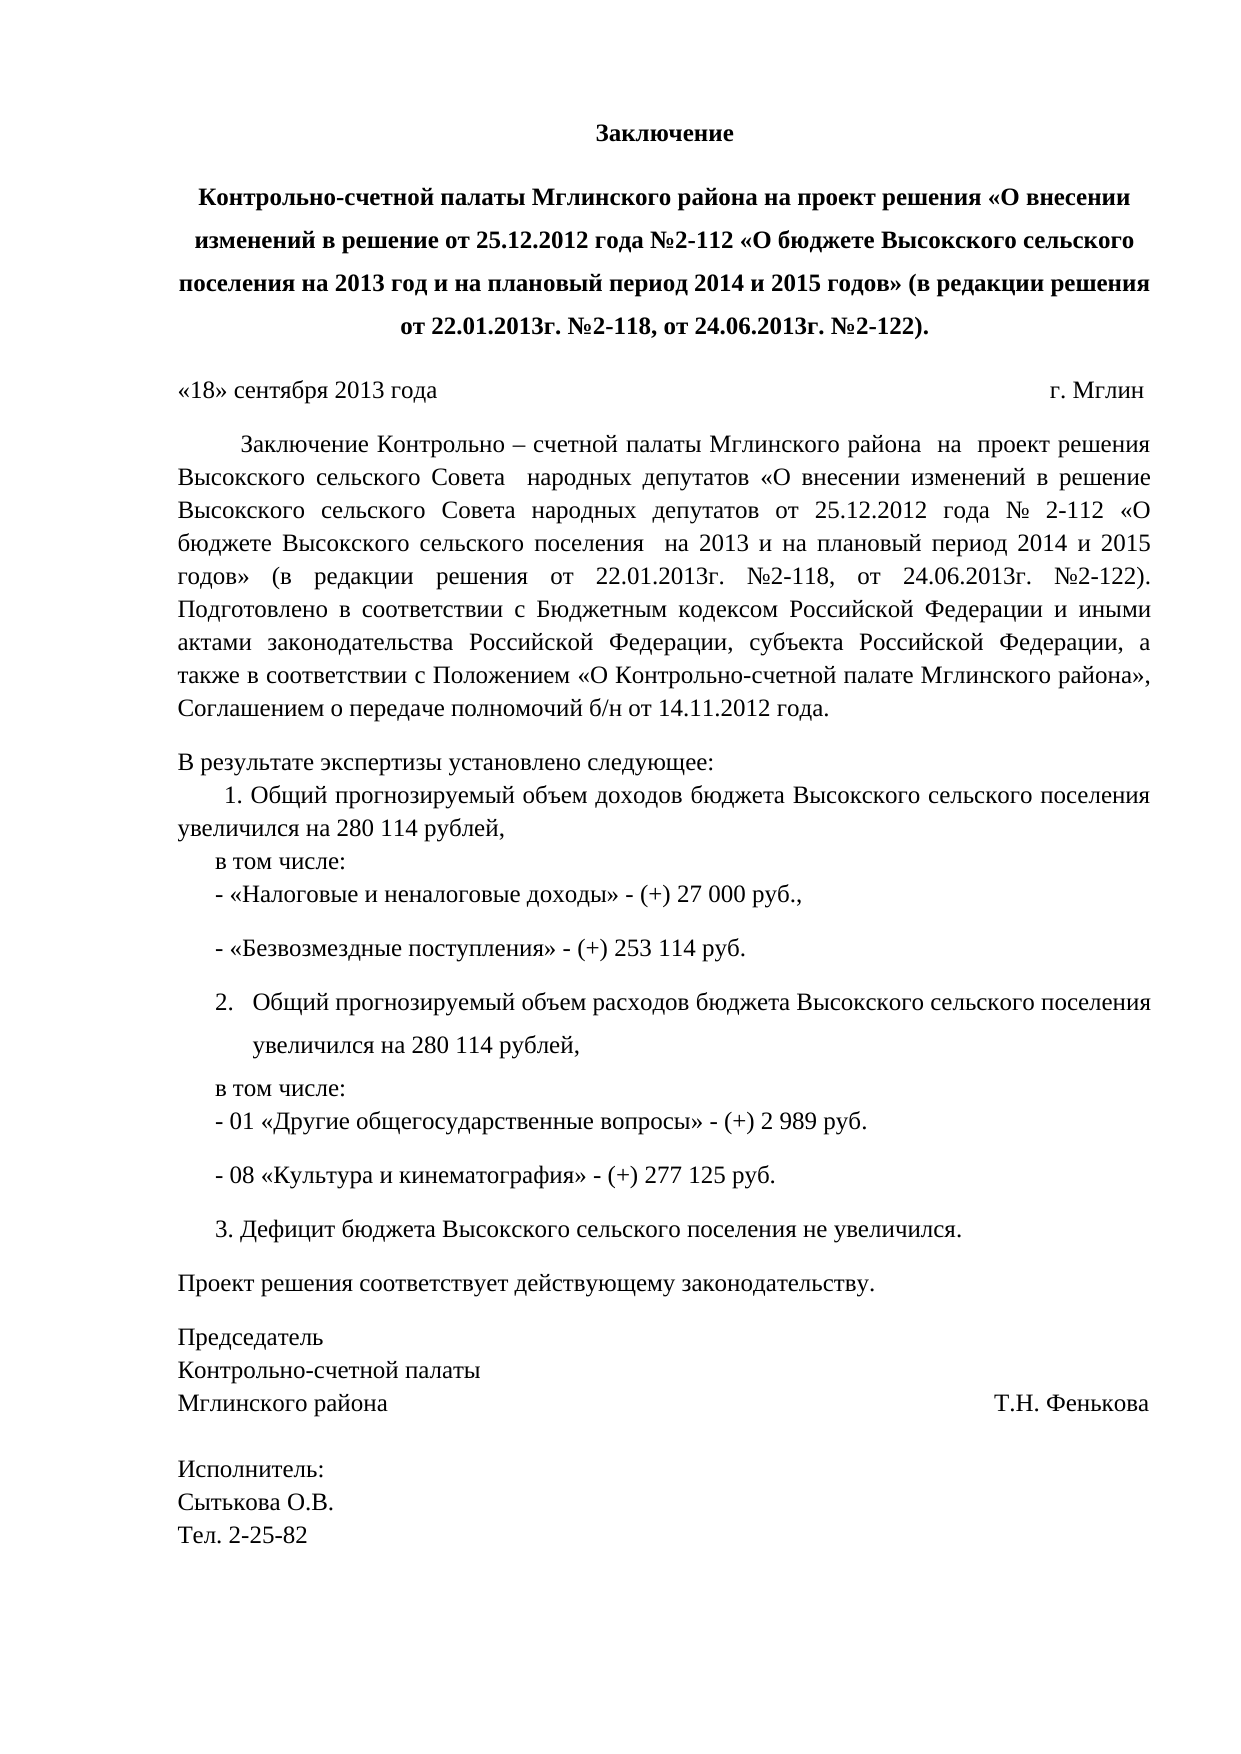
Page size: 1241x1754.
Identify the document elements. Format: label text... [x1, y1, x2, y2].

text «18» сентября 2013 года г. Мглин [177, 375, 1152, 404]
list Общий прогнозируемый объем расходов бюджета Высокского сельского поселения увеличился на 280 114 рублей, [215, 987, 1152, 1059]
text в том числе: [215, 1073, 1152, 1102]
text Проект решения соответствует действующему законодательству. [177, 1268, 1152, 1297]
text Заключение Контрольно – счетной палаты Мглинского района на проект решения Высокского сельского Совета народных депутатов «О внесении изменений в решение Высокского сельского Совета народных депутатов от 25.12.2012 года № 2-112 «О бюджете Высокского сельского поселения на 2013 и на плановый период 2014 и 2015 годов» (в редакции решения от 22.01.2013г. №2-118, от 24.06.2013г. №2-122). Подготовлено в соответствии с Бюджетным кодексом Российской Федерации и иными актами законодательства Российской Федерации, субъекта Российской Федерации, а также в соответствии с Положением «О Контрольно-счетной палате Мглинского района», Соглашением о передаче полномочий б/н от 14.11.2012 года. [177, 429, 1152, 722]
text Контрольно-счетной палаты Мглинского района на проект решения «О внесении изменений в решение от 25.12.2012 года №2-112 «О бюджете Высокского сельского поселения на 2013 год и на плановый период 2014 и 2015 годов» (в редакции решения от 22.01.2013г. №2-118, от 24.06.2013г. №2-122). [177, 182, 1152, 340]
text Тел. 2-25-82 [177, 1520, 1152, 1549]
text - «Налоговые и неналоговые доходы» - (+) 27 000 руб., [177, 879, 1152, 908]
text Сытькова О.В. [177, 1487, 1152, 1516]
text Контрольно-счетной палаты [177, 1355, 1152, 1383]
text Мглинского района Т.Н. Фенькова [177, 1388, 1152, 1417]
text - 08 «Культура и кинематография» - (+) 277 125 руб. [215, 1160, 1152, 1189]
text - 01 «Другие общегосударственные вопросы» - (+) 2 989 руб. [215, 1106, 1152, 1135]
text Заключение [177, 118, 1152, 147]
text 3. Дефицит бюджета Высокского сельского поселения не увеличился. [177, 1214, 1152, 1243]
text в том числе: [177, 846, 1152, 875]
text Исполнитель: [177, 1454, 1152, 1483]
text - «Безвозмездные поступления» - (+) 253 114 руб. [177, 933, 1152, 962]
text В результате экспертизы установлено следующее: [177, 747, 1152, 776]
text Председатель [177, 1322, 1152, 1351]
text 1. Общий прогнозируемый объем доходов бюджета Высокского сельского поселения увеличился на 280 114 рублей, [177, 780, 1152, 842]
